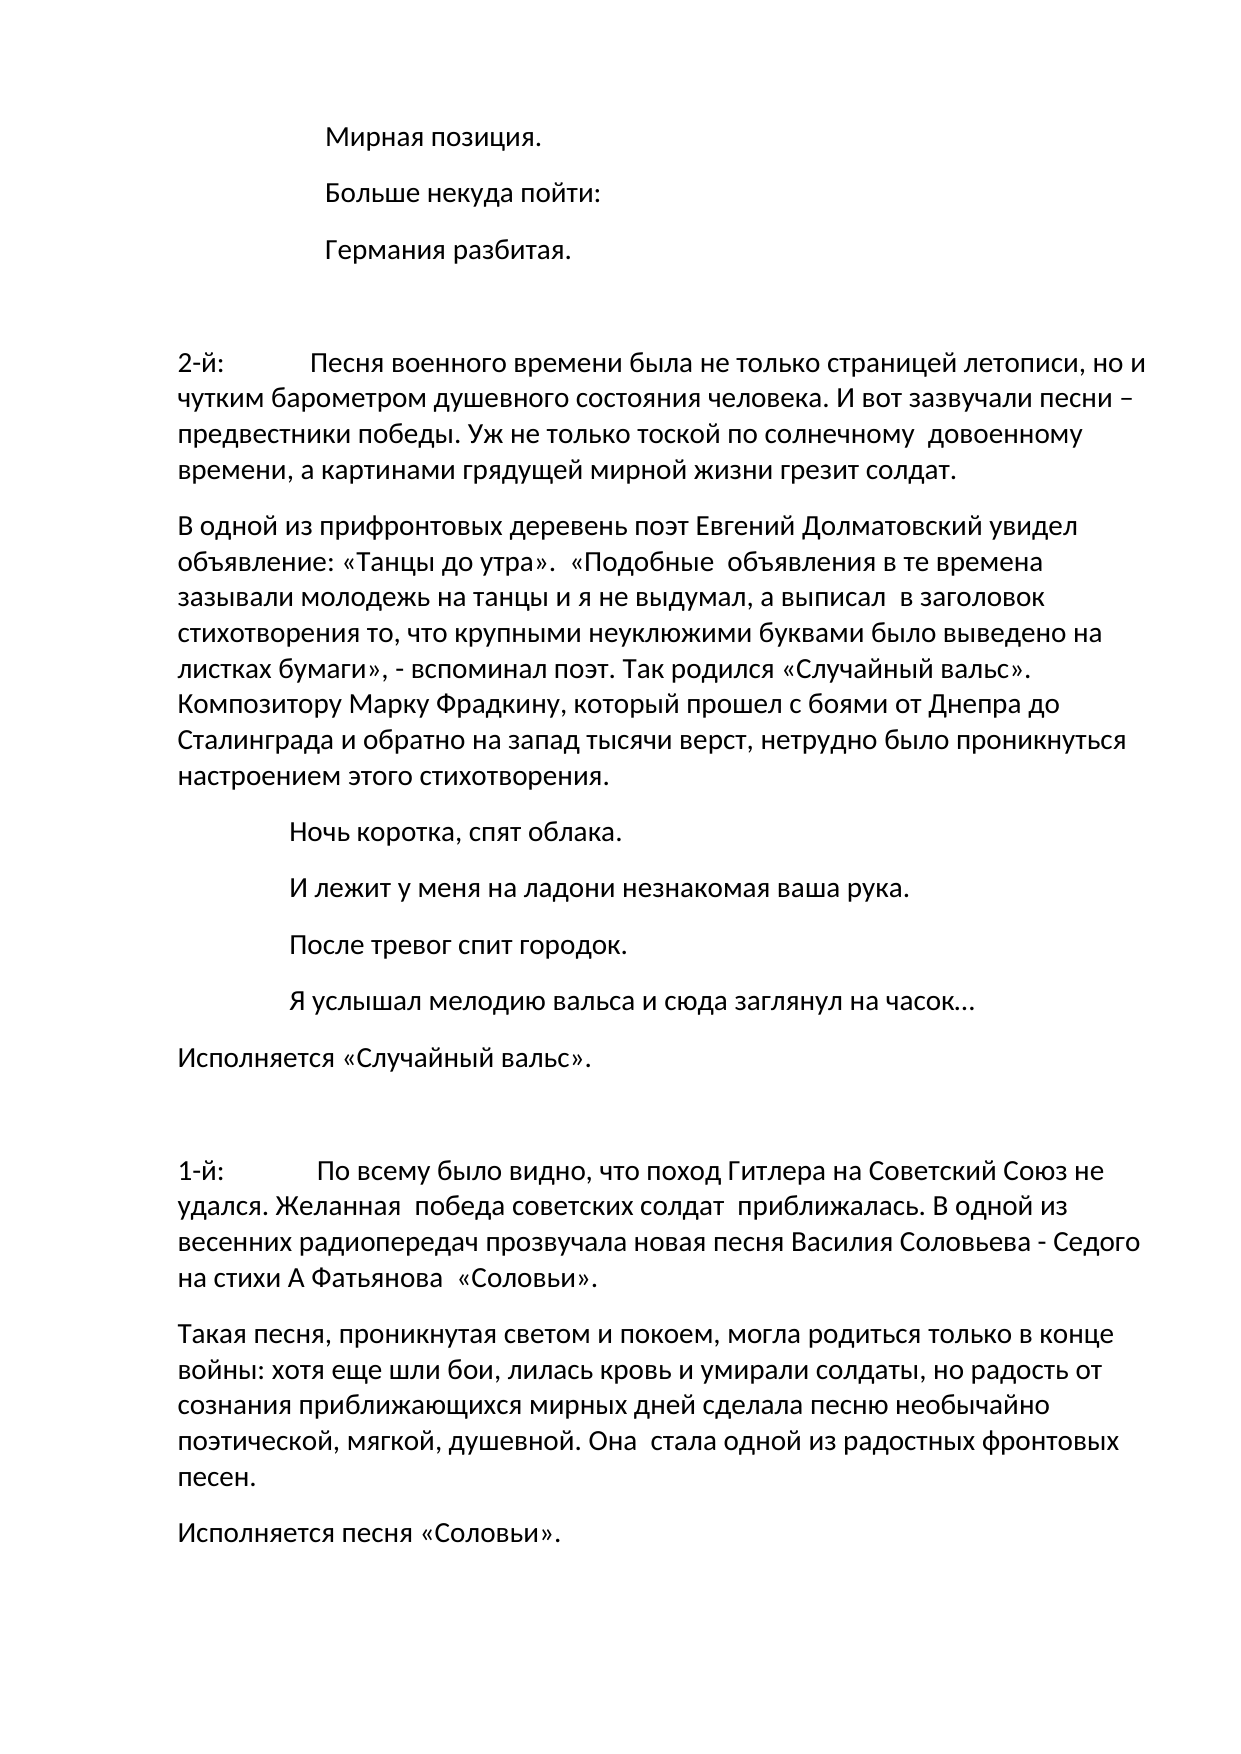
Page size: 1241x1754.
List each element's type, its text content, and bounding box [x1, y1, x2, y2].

text Исполняется «Случайный вальс». [177, 1039, 1152, 1074]
text Такая песня, проникнутая светом и покоем, могла родиться только в конце войны: хотя еще шли бои, лилась кровь и умирали солдаты, но радость от сознания приближающихся мирных дней сделала песню необычайно поэтической, мягкой, душевной. Она стала одной из радостных фронтовых песен. [177, 1315, 1152, 1493]
text Больше некуда пойти: [251, 174, 1152, 210]
text Мирная позиция. [251, 118, 1152, 154]
text В одной из прифронтовых деревень поэт Евгений Долматовский увидел объявление: «Танцы до утра». «Подобные объявления в те времена зазывали молодежь на танцы и я не выдумал, а выписал в заголовок стихотворения то, что крупными неуклюжими буквами было выведено на листках бумаги», - вспоминал поэт. Так родился «Случайный вальс». Композитору Марку Фрадкину, который прошел с боями от Днепра до Сталинграда и обратно на запад тысячи верст, нетрудно было проникнуться настроением этого стихотворения. [177, 507, 1152, 792]
text 1-й: По всему было видно, что поход Гитлера на Советский Союз не удался. Желанная победа советских солдат приближалась. В одной из весенних радиопередач прозвучала новая песня Василия Соловьева - Седого на стихи А Фатьянова «Соловьи». [177, 1152, 1152, 1294]
text Германия разбитая. [251, 231, 1152, 267]
text 2-й: Песня военного времени была не только страницей летописи, но и чутким барометром душевного состояния человека. И вот зазвучали песни – предвестники победы. Уж не только тоской по солнечному довоенному времени, а картинами грядущей мирной жизни грезит солдат. [177, 344, 1152, 486]
text Исполняется песня «Соловьи». [177, 1514, 1152, 1550]
text После тревог спит городок. [177, 926, 1152, 962]
text Я услышал мелодию вальса и сюда заглянул на часок… [177, 982, 1152, 1018]
text Ночь коротка, спят облака. [177, 813, 1152, 849]
text И лежит у меня на ладони незнакомая ваша рука. [177, 869, 1152, 905]
